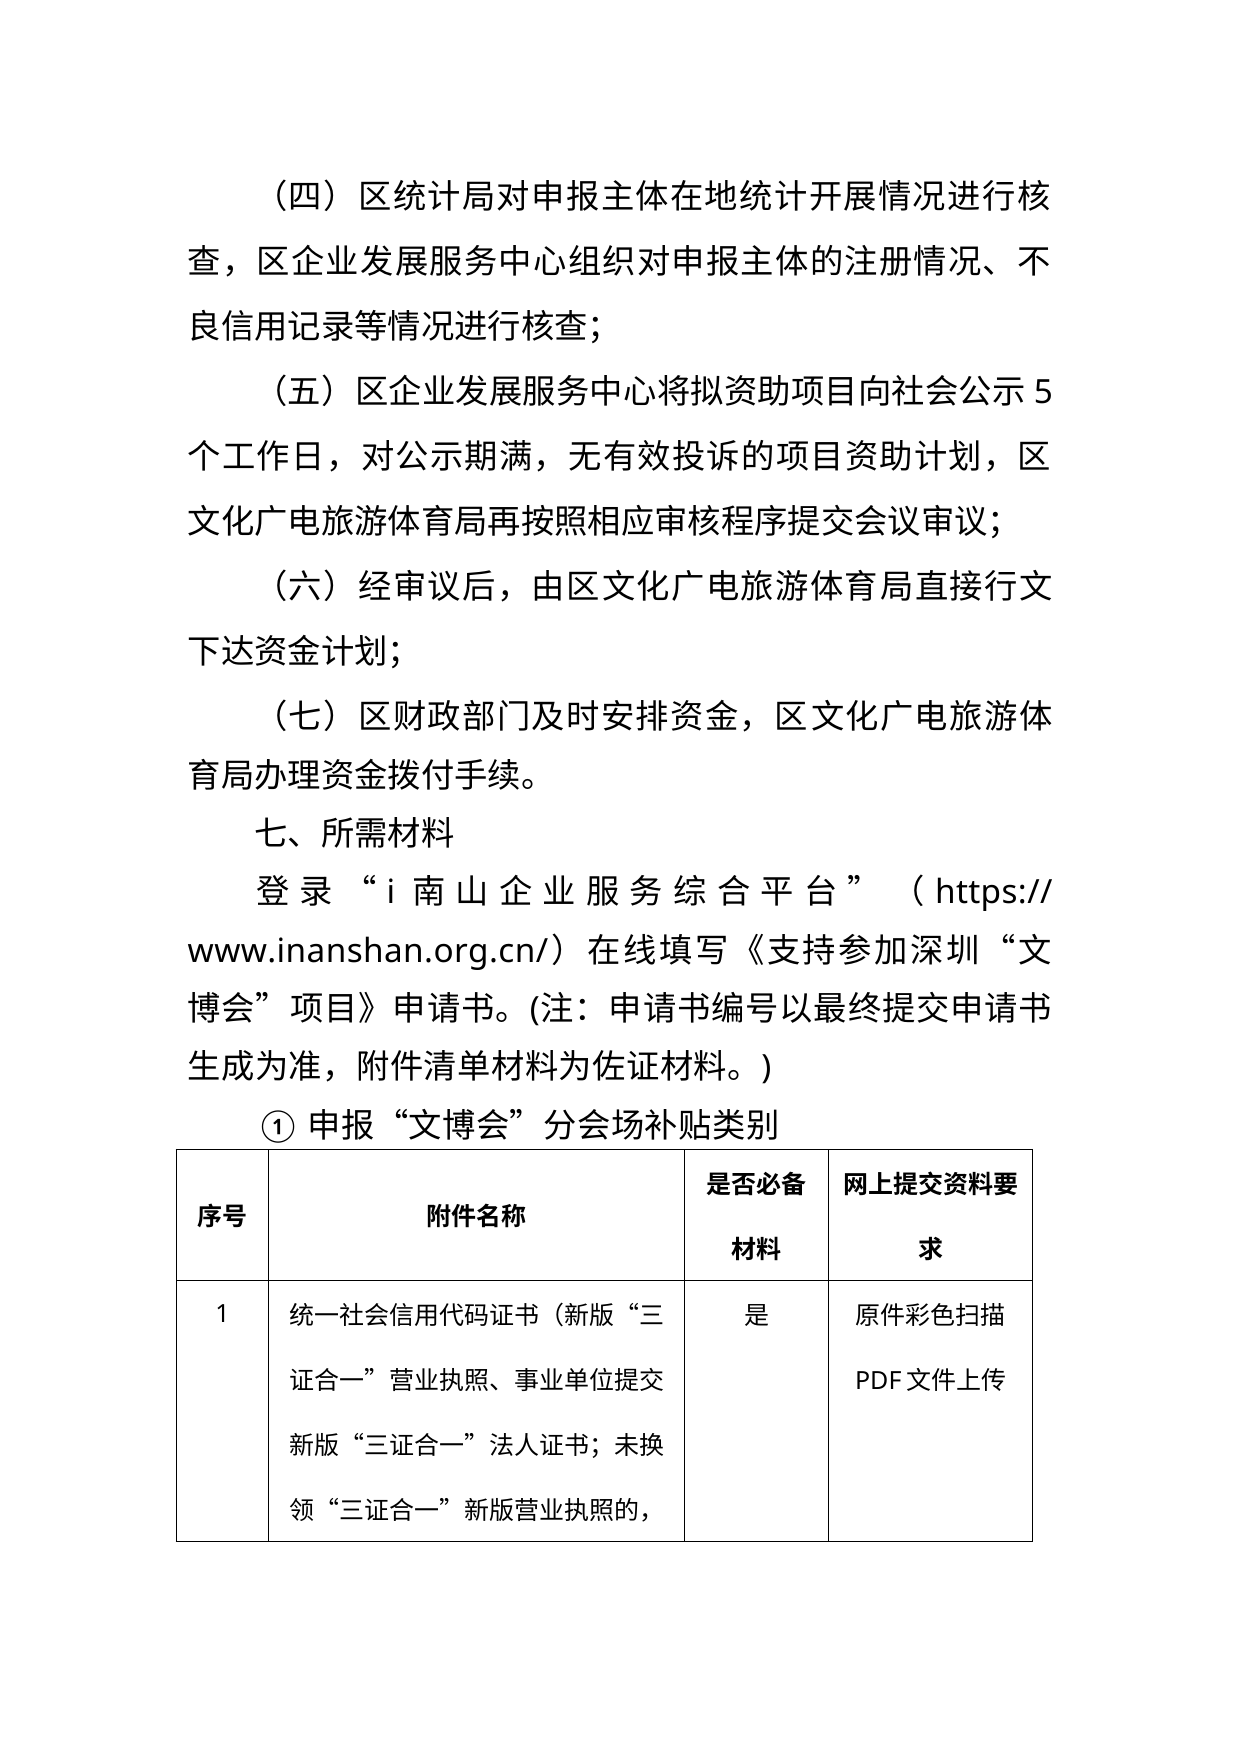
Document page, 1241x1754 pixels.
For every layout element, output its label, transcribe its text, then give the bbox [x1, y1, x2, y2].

text （六）经审议后，由区文化广电旅游体育局直接行文下达资金计划； [187, 552, 1053, 682]
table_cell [269, 1281, 684, 1541]
table_cell 原件彩色扫描PDF文件上传 [829, 1281, 1032, 1541]
text （七）区财政部门及时安排资金，区文化广电旅游体育局办理资金拨付手续。 [187, 682, 1053, 799]
table_header 是否必备材料 [685, 1150, 828, 1280]
table_header 网上提交资料要求 [829, 1150, 1032, 1280]
text 登录“i南山企业服务综合平台”（https://www.inanshan.org.cn/）在线填写《支持参加深圳“文博会”项目》申请书。(注：申请书编号以最终提交申请书生成为准，附件清单材料为佐证材料。) [187, 857, 1053, 1090]
text 七、所需材料 [187, 799, 1053, 857]
text （四）区统计局对申报主体在地统计开展情况进行核查，区企业发展服务中心组织对申报主体的注册情况、不良信用记录等情况进行核查； [187, 162, 1053, 357]
table_header 序号 [177, 1150, 268, 1280]
table_cell 1 [177, 1281, 268, 1541]
text （五）区企业发展服务中心将拟资助项目向社会公示5个工作日，对公示期满，无有效投诉的项目资助计划，区文化广电旅游体育局再按照相应审核程序提交会议审议； [187, 357, 1053, 552]
text ①申报“文博会”分会场补贴类别 [187, 1090, 1053, 1149]
table_cell 是 [685, 1281, 828, 1541]
table_header 附件名称 [269, 1150, 684, 1280]
